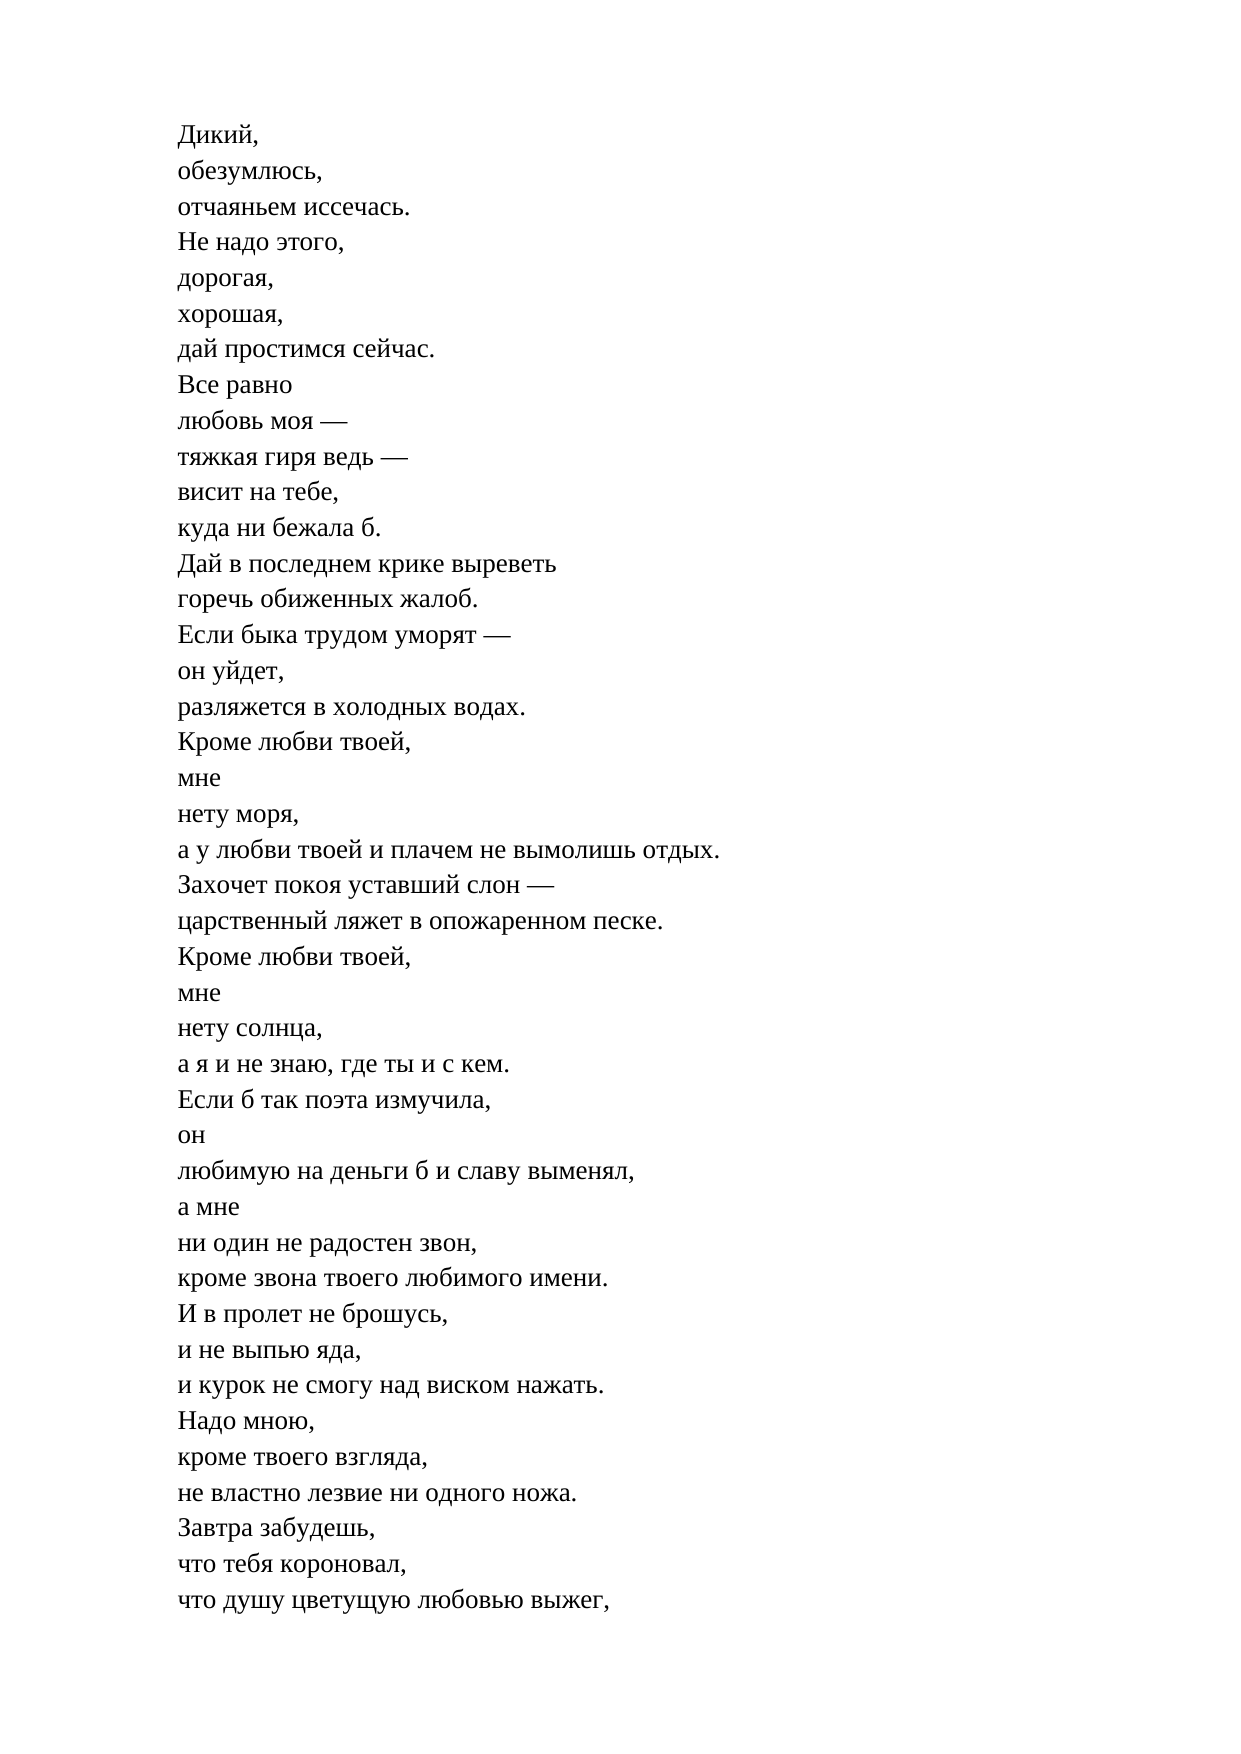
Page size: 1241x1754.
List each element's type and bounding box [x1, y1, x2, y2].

text [177, 118, 1152, 1614]
